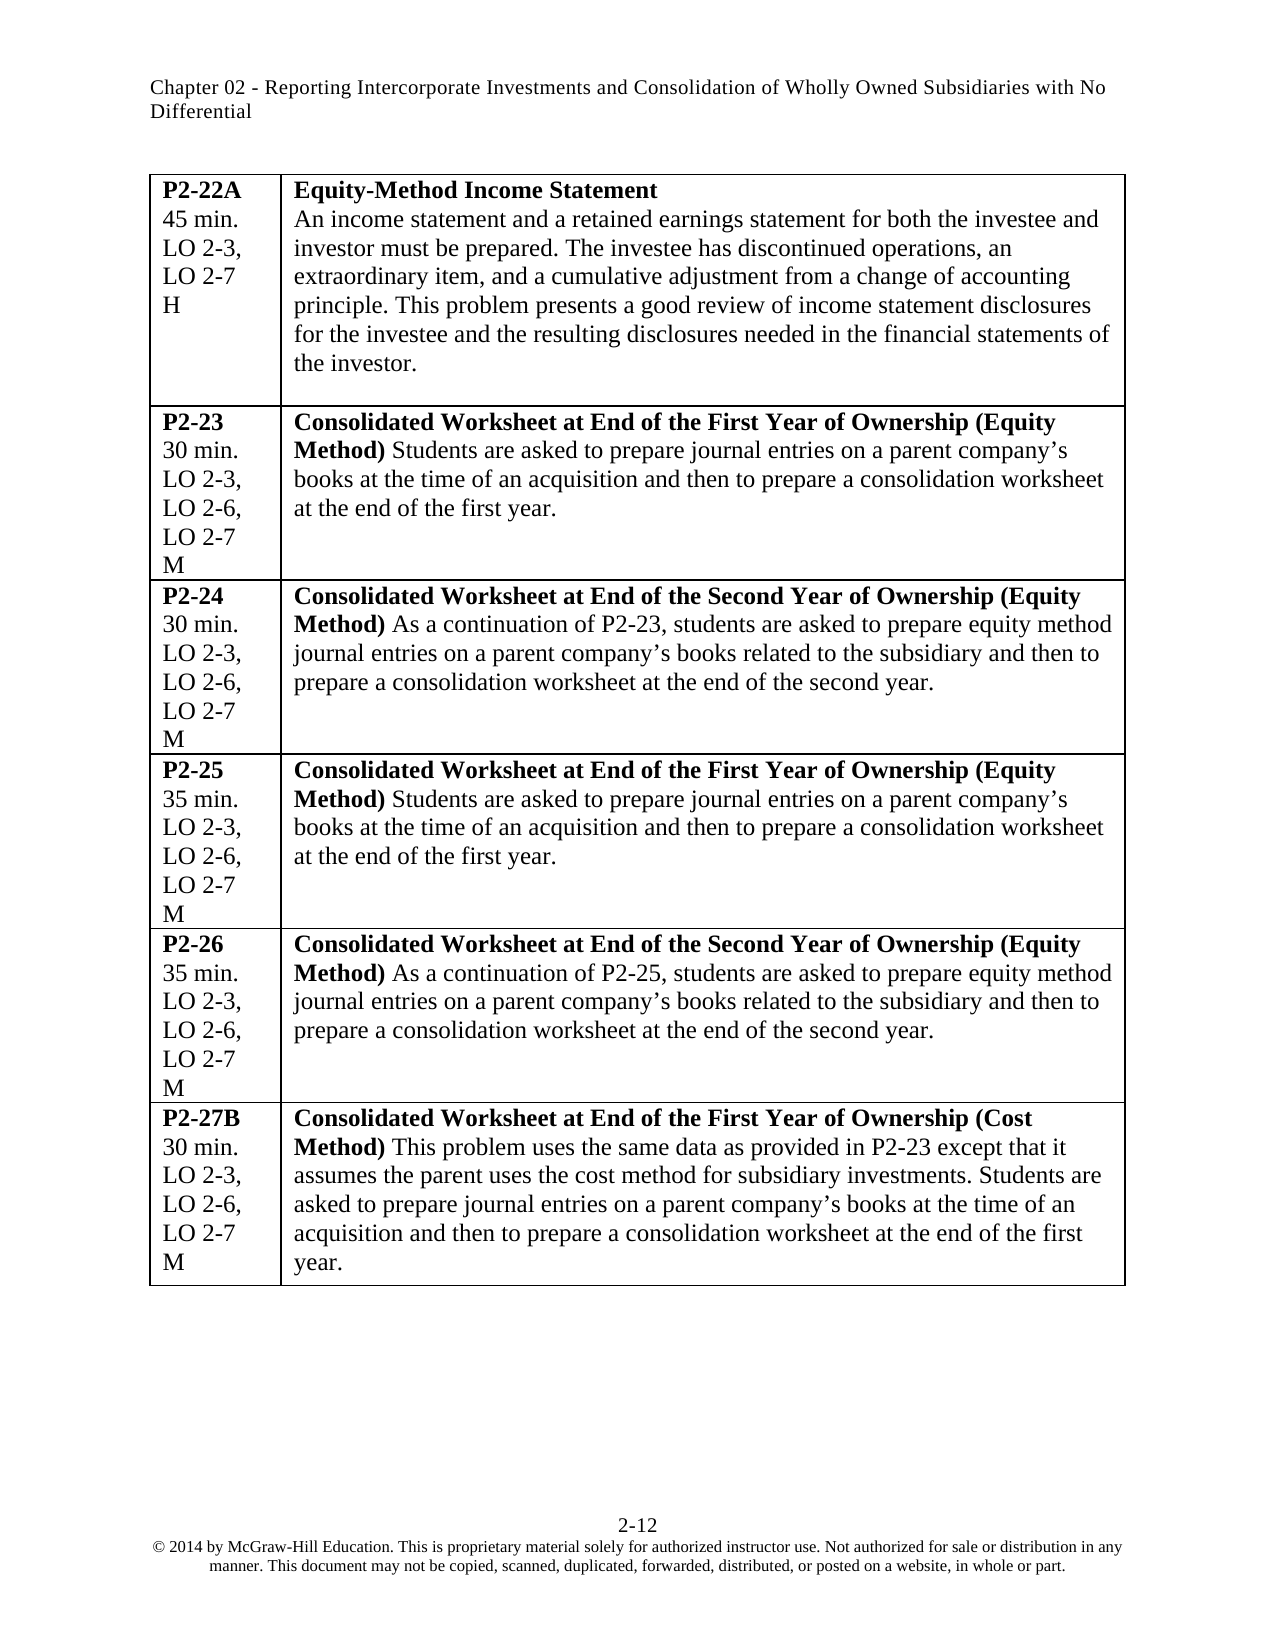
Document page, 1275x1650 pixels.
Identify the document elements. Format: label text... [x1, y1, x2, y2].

table_cell P2-25 35 min. LO 2-3, LO 2-6, LO 2-7 M [151, 755, 280, 927]
table_cell Consolidated Worksheet at End of the First Year of Ownership (Cost Method) This problem uses the same data as provided in P2-23 except that it assumes the parent uses the cost method for subsidiary investments. Students are asked to prepare journal entries on a parent company’s books at the time of an acquisition and then to prepare a consolidation worksheet at the end of the first year. [282, 1103, 1124, 1284]
table_cell P2-26 35 min. LO 2-3, LO 2-6, LO 2-7 M [151, 929, 280, 1101]
table_header P2-22A 45 min. LO 2-3, LO 2-7 H [151, 175, 280, 405]
table_header Equity-Method Income Statement An income statement and a retained earnings statement for both the investee and investor must be prepared. The investee has discontinued operations, an extraordinary item, and a cumulative adjustment from a change of accounting principle. This problem presents a good review of income statement disclosures for the investee and the resulting disclosures needed in the financial statements of the investor. [282, 175, 1124, 405]
table_cell P2-23 30 min. LO 2-3, LO 2-6, LO 2-7 M [151, 407, 280, 579]
table_cell Consolidated Worksheet at End of the Second Year of Ownership (Equity Method) As a continuation of P2-23, students are asked to prepare equity method journal entries on a parent company’s books related to the subsidiary and then to prepare a consolidation worksheet at the end of the second year. [282, 581, 1124, 753]
table_cell Consolidated Worksheet at End of the First Year of Ownership (Equity Method) Students are asked to prepare journal entries on a parent company’s books at the time of an acquisition and then to prepare a consolidation worksheet at the end of the first year. [282, 407, 1124, 579]
table_cell Consolidated Worksheet at End of the First Year of Ownership (Equity Method) Students are asked to prepare journal entries on a parent company’s books at the time of an acquisition and then to prepare a consolidation worksheet at the end of the first year. [282, 755, 1124, 927]
table_cell P2-27B 30 min. LO 2-3, LO 2-6, LO 2-7 M [151, 1103, 280, 1284]
table_cell P2-24 30 min. LO 2-3, LO 2-6, LO 2-7 M [151, 581, 280, 753]
table_cell Consolidated Worksheet at End of the Second Year of Ownership (Equity Method) As a continuation of P2-25, students are asked to prepare equity method journal entries on a parent company’s books related to the subsidiary and then to prepare a consolidation worksheet at the end of the second year. [282, 929, 1124, 1101]
